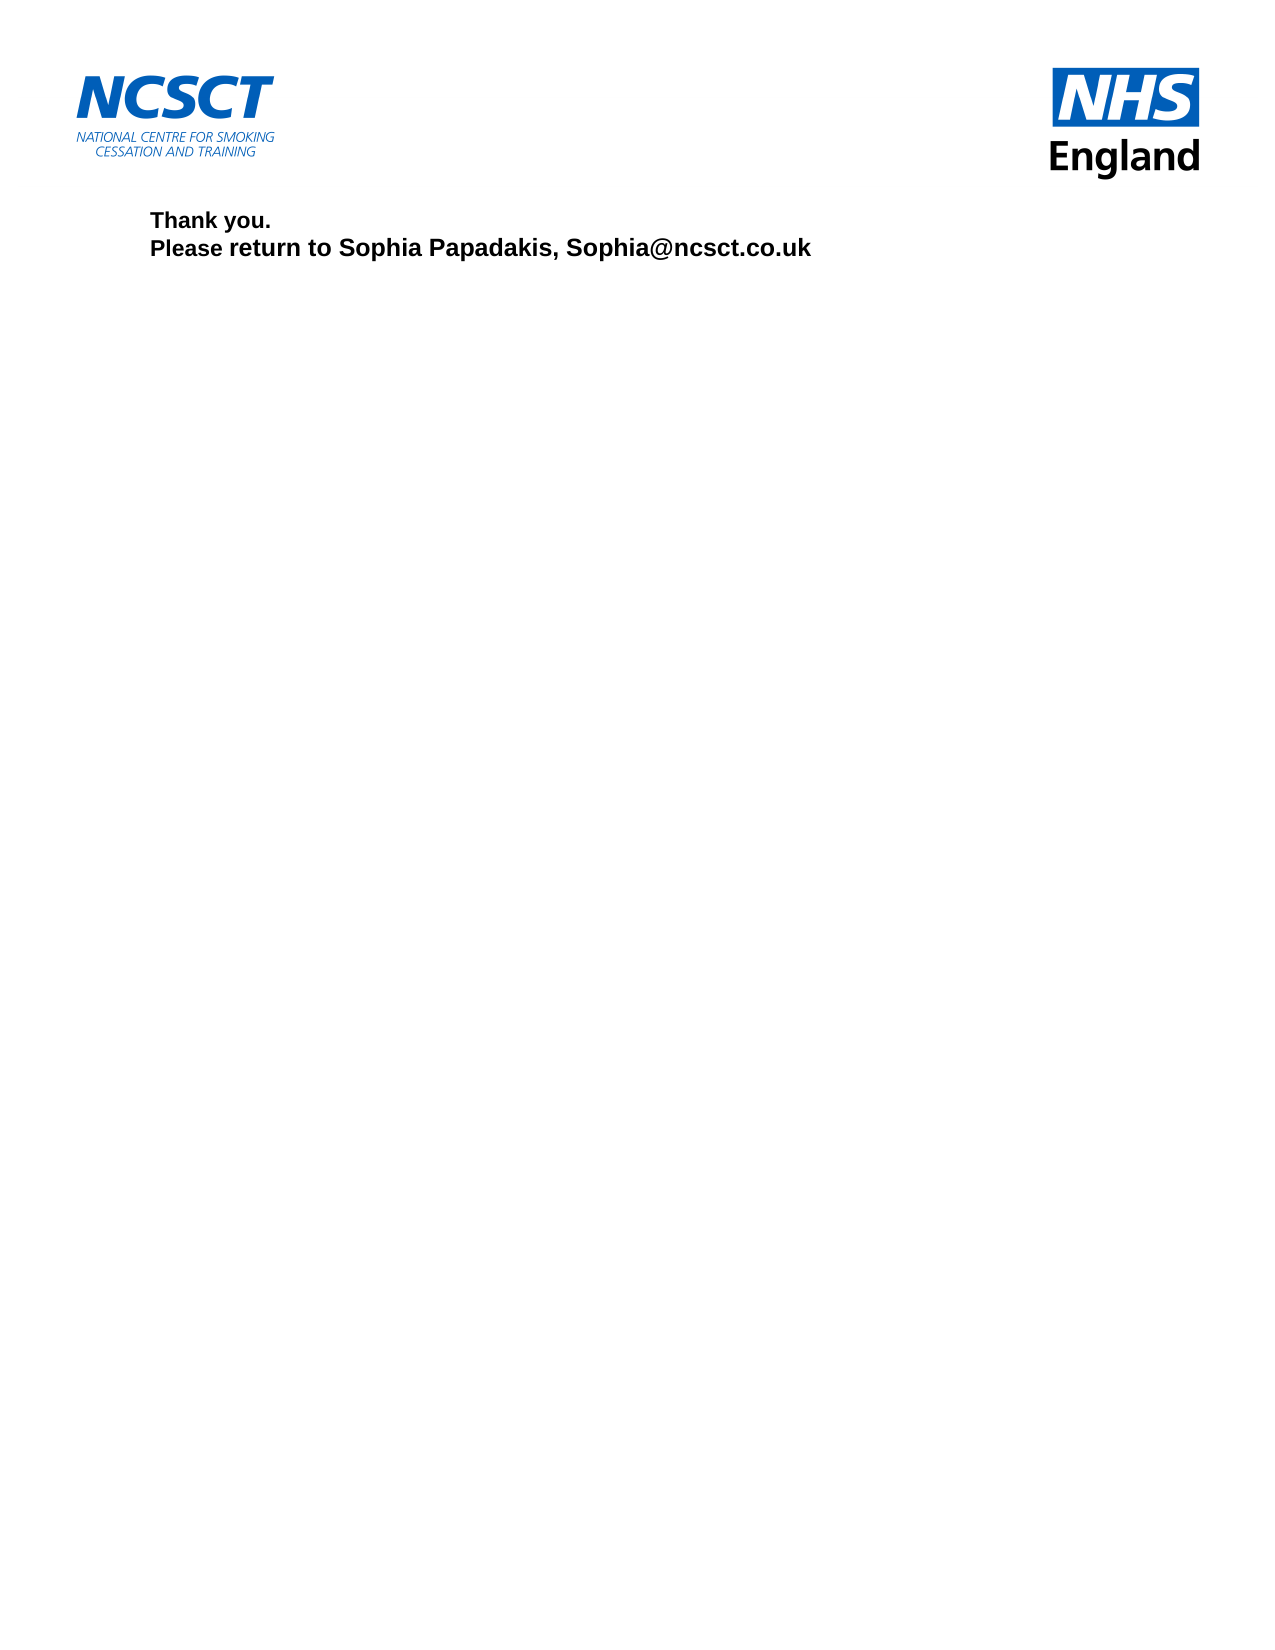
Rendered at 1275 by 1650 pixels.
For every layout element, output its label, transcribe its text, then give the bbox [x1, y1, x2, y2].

text Please return to Sophia Papadakis, Sophia@ncsct.co.uk [150, 233, 1125, 262]
text Thank you. [150, 207, 1125, 233]
picture [17, 9, 1258, 187]
